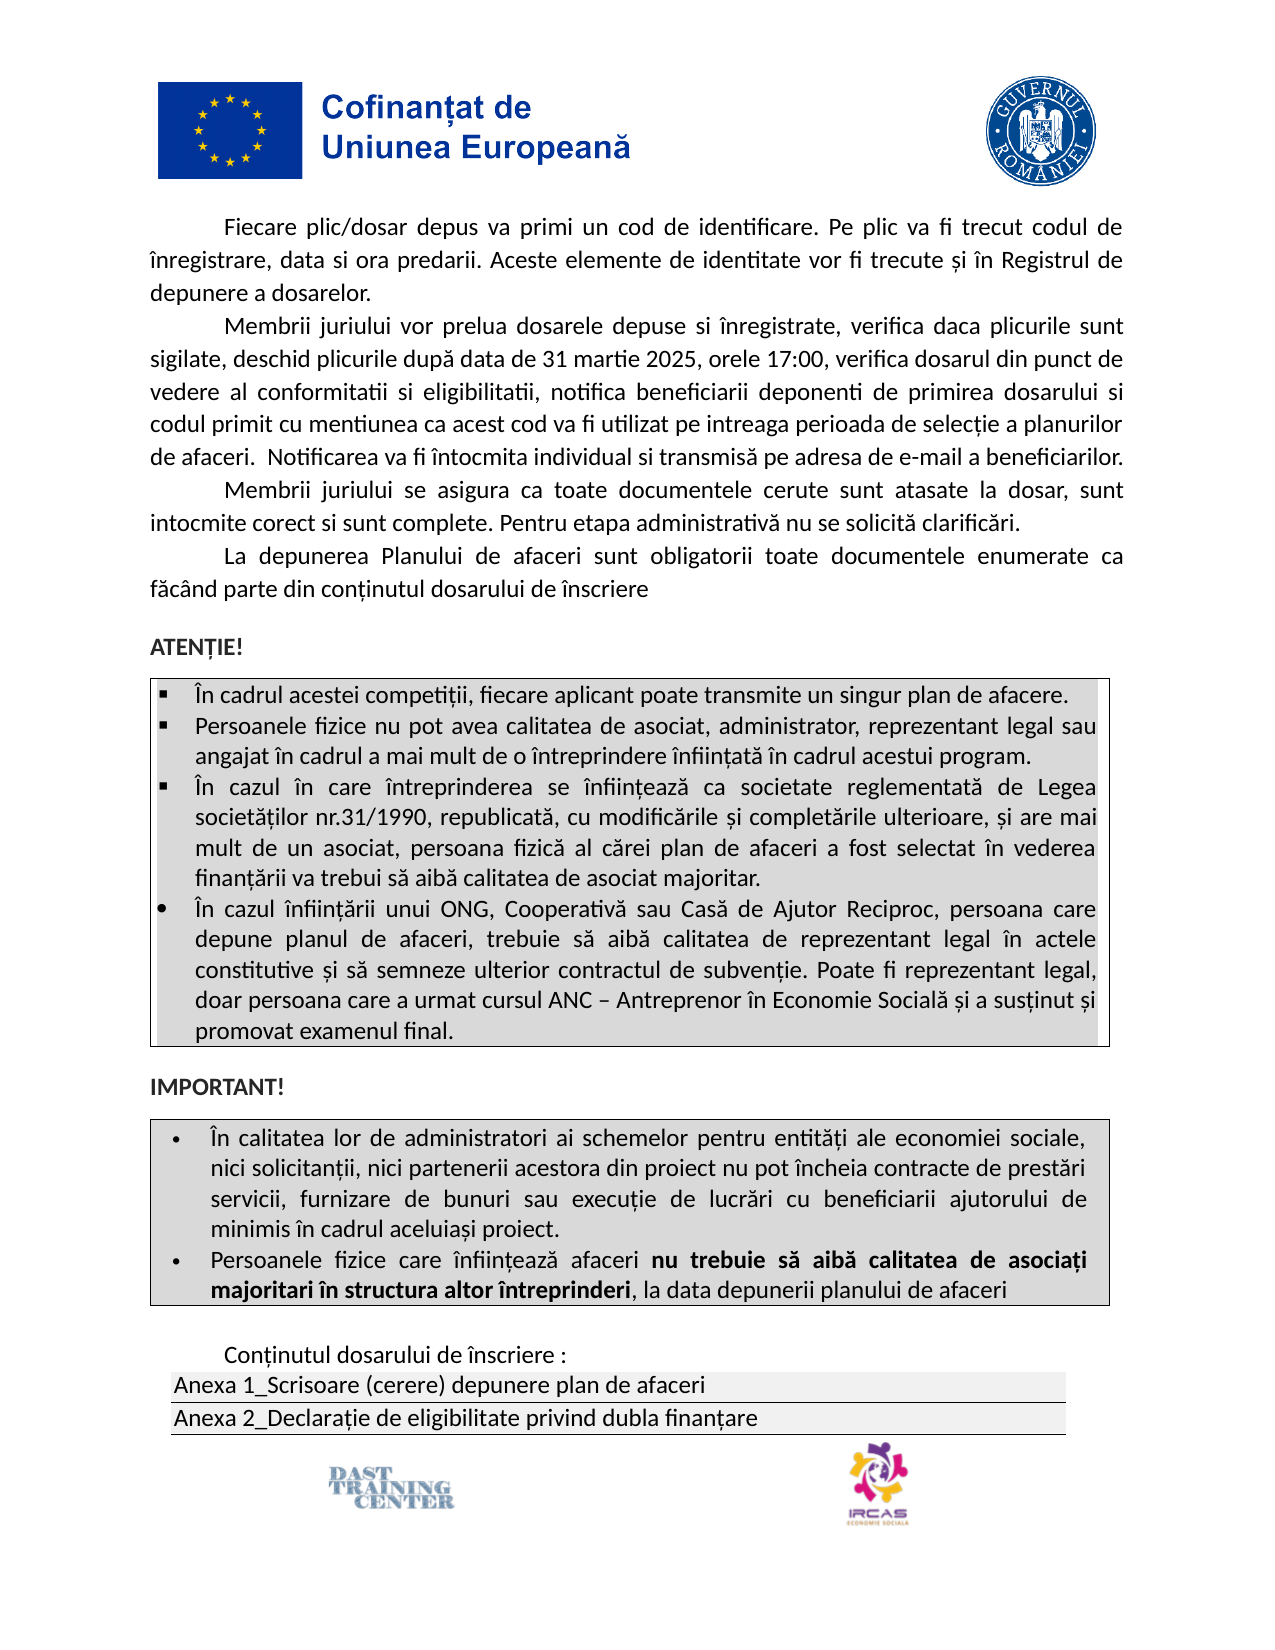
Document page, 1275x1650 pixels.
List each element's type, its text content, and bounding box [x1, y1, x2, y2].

table_header În calitatea lor de administratori ai schemelor pentru entități ale economiei sociale, nici solicitanții, nici partenerii acestora din proiect nu pot încheia contracte de prestări servicii, furnizare de bunuri sau execuție de lucrări cu beneficiarii ajutorului de minimis în cadrul aceluiași proiect. Persoanele fizice care înființează afaceri nu trebuie să aibă calitatea de asociați majoritari în structura altor întreprinderi, la data depunerii planului de afaceri [151, 1120, 1109, 1305]
table_header Anexa 1_Scrisoare (cerere) depunere plan de afaceri [171, 1372, 1066, 1402]
text Membrii juriului se asigura ca toate documentele cerute sunt atasate la dosar, sunt intocmite corect si sunt complete. Pentru etapa administrativă nu se solicită clarificări. [150, 474, 1125, 538]
text La depunerea Planului de afaceri sunt obligatorii toate documentele enumerate ca făcând parte din conținutul dosarului de înscriere [150, 540, 1125, 604]
text Fiecare plic/dosar depus va primi un cod de identificare. Pe plic va fi trecut codul de înregistrare, data si ora predarii. Aceste elemente de identitate vor fi trecute și în Registrul de depunere a dosarelor. [150, 178, 1125, 307]
table_cell Anexa 2_Declarație de eligibilitate privind dubla finanțare [171, 1403, 1066, 1433]
text Membrii juriului vor prelua dosarele depuse si înregistrate, verifica daca plicurile sunt sigilate, deschid plicurile după data de 31 martie 2025, orele 17:00, verifica dosarul din punct de vedere al conformitatii si eligibilitatii, notifica beneficiarii deponenti de primirea dosarului si codul primit cu mentiunea ca acest cod va fi utilizat pe intreaga perioada de selecție a planurilor de afaceri. Notificarea va fi întocmita individual si transmisă pe adresa de e-mail a beneficiarilor. [150, 310, 1125, 472]
text IMPORTANT! [150, 1072, 1125, 1102]
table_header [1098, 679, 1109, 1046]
picture [984, 74, 1097, 178]
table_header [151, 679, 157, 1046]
text Conținutul dosarului de înscriere : [150, 1339, 1125, 1369]
text ATENȚIE! [150, 631, 1125, 662]
picture [150, 1440, 1125, 1575]
picture [150, 74, 651, 178]
